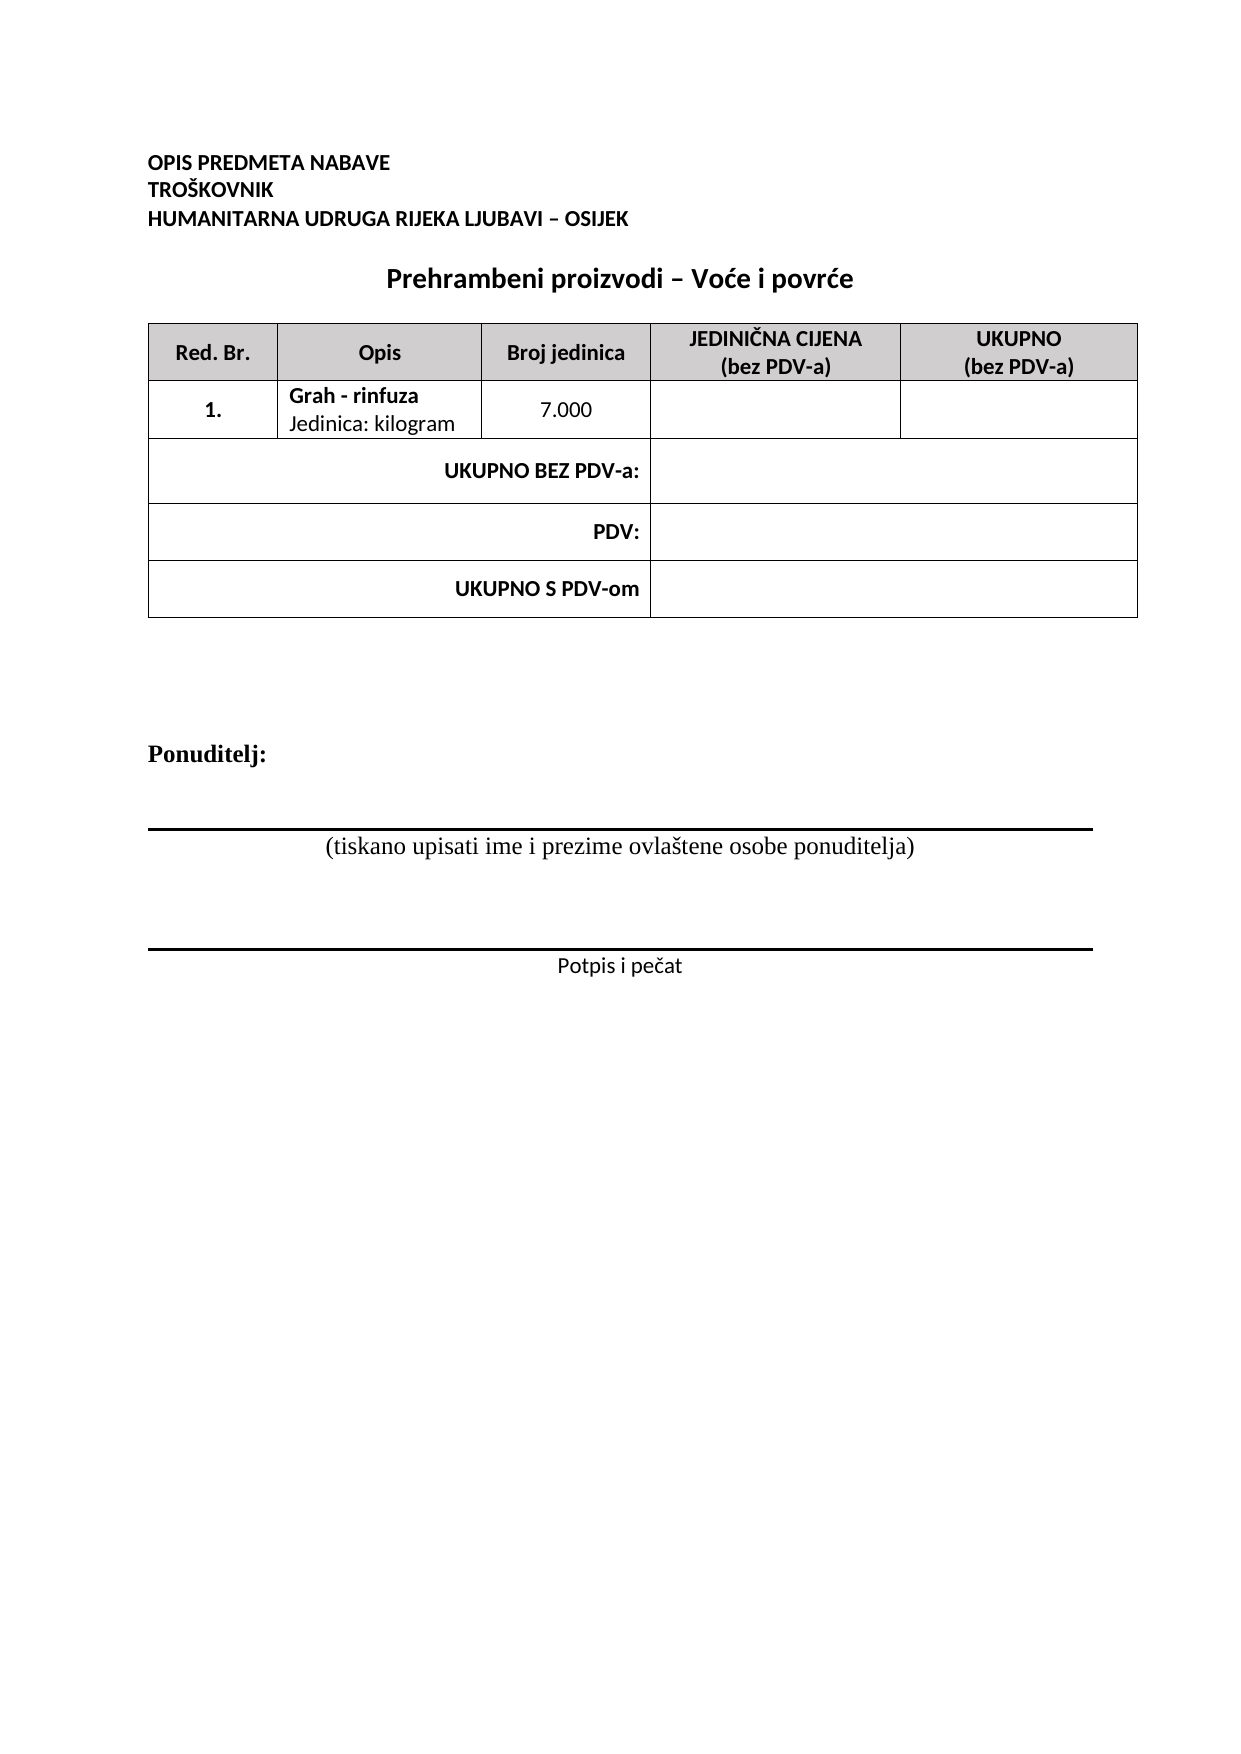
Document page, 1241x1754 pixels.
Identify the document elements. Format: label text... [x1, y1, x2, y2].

table_cell PDV: [149, 504, 650, 559]
table_header Opis [278, 324, 481, 380]
text OPIS PREDMETA NABAVE [148, 148, 1093, 176]
table_cell [651, 504, 1137, 559]
text Ponuditelj: [148, 739, 1093, 768]
table_cell [651, 561, 1137, 617]
text Prehrambeni proizvodi – Voće i povrće [148, 260, 1093, 295]
text HUMANITARNA UDRUGA RIJEKA LJUBAVI – OSIJEK [148, 204, 1093, 232]
table_header UKUPNO (bez PDV-a) [901, 324, 1137, 380]
table_cell UKUPNO S PDV-om [149, 561, 650, 617]
table_header Broj jedinica [482, 324, 650, 380]
table_header Red. Br. [149, 324, 277, 380]
table_cell [651, 439, 1137, 502]
table_cell Grah - rinfuza Jedinica: kilogram [278, 381, 481, 437]
text Potpis i pečat [148, 951, 1093, 979]
text TROŠKOVNIK [148, 176, 1093, 204]
table_header JEDINIČNA CIJENA (bez PDV-a) [651, 324, 900, 380]
table_cell 7.000 [482, 381, 650, 437]
table_cell 1. [149, 381, 277, 437]
text (tiskano upisati ime i prezime ovlaštene osobe ponuditelja) [148, 831, 1093, 859]
table_cell [651, 381, 900, 437]
table_cell UKUPNO BEZ PDV-a: [149, 439, 650, 502]
table_cell [901, 381, 1137, 437]
